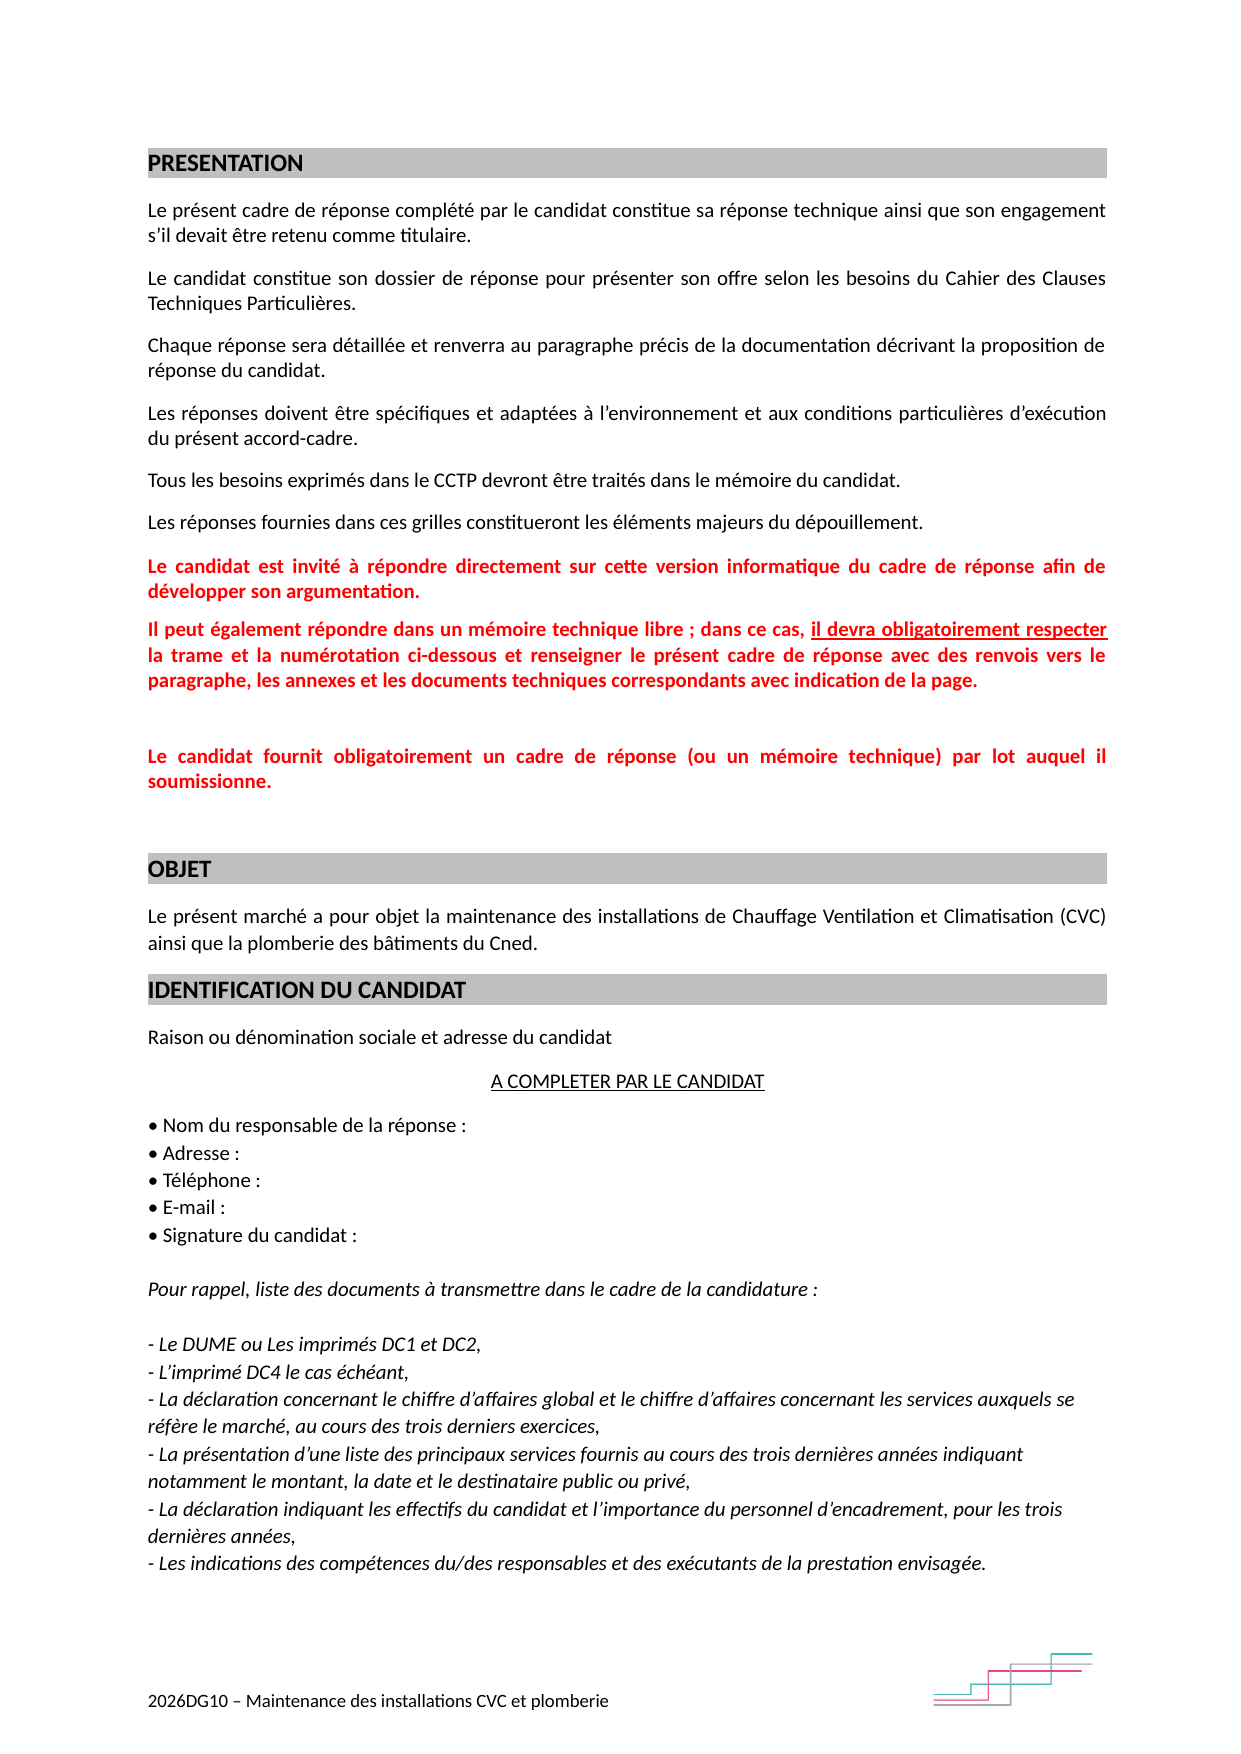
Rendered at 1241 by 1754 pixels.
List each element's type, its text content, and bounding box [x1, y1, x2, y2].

text Les réponses doivent être spécifiques et adaptées à l’environnement et aux conditions particulières d’exécution du présent accord-cadre. [148, 400, 1107, 451]
text Le présent marché a pour objet la maintenance des installations de Chauffage Ventilation et Climatisation (CVC) ainsi que la plomberie des bâtiments du Cned. [148, 903, 1107, 956]
text • E-mail : [148, 1194, 1107, 1220]
text A COMPLETER PAR LE CANDIDAT [148, 1068, 1107, 1094]
text - Le DUME ou Les imprimés DC1 et DC2, [148, 1331, 1107, 1357]
text • Adresse : [148, 1140, 1107, 1165]
text Pour rappel, liste des documents à transmettre dans le cadre de la candidature : [148, 1277, 1107, 1302]
text Le présent cadre de réponse complété par le candidat constitue sa réponse technique ainsi que son engagement s’il devait être retenu comme titulaire. [148, 197, 1107, 248]
text Le candidat fournit obligatoirement un cadre de réponse (ou un mémoire technique) par lot auquel il soumissionne. [148, 743, 1107, 794]
text OBJET [148, 853, 1107, 884]
text • Téléphone : [148, 1167, 1107, 1192]
text Raison ou dénomination sociale et adresse du candidat [148, 1024, 1107, 1049]
text Il peut également répondre dans un mémoire technique libre ; dans ce cas, il devra obligatoirement respecter la trame et la numérotation ci-dessous et renseigner le présent cadre de réponse avec des renvois vers le paragraphe, les annexes et les documents techniques correspondants avec indication de la page. [148, 617, 1107, 693]
text - Les indications des compétences du/des responsables et des exécutants de la prestation envisagée. [148, 1551, 1107, 1576]
text IDENTIFICATION DU CANDIDAT [148, 974, 1107, 1005]
text Le candidat constitue son dossier de réponse pour présenter son offre selon les besoins du Cahier des Clauses Techniques Particulières. [148, 265, 1107, 316]
text Le candidat est invité à répondre directement sur cette version informatique du cadre de réponse afin de développer son argumentation. [148, 553, 1107, 604]
text - La déclaration indiquant les effectifs du candidat et l’importance du personnel d’encadrement, pour les trois dernières années, [148, 1496, 1107, 1549]
text - La déclaration concernant le chiffre d’affaires global et le chiffre d’affaires concernant les services auxquels se réfère le marché, au cours des trois derniers exercices, [148, 1386, 1107, 1439]
text • Signature du candidat : [148, 1222, 1107, 1247]
text Tous les besoins exprimés dans le CCTP devront être traités dans le mémoire du candidat. [148, 467, 1107, 493]
text - L’imprimé DC4 le cas échéant, [148, 1359, 1107, 1384]
text • Nom du responsable de la réponse : [148, 1112, 1107, 1138]
text PRESENTATION [148, 148, 1107, 178]
text Chaque réponse sera détaillée et renverra au paragraphe précis de la documentation décrivant la proposition de réponse du candidat. [148, 332, 1107, 383]
text - La présentation d’une liste des principaux services fournis au cours des trois dernières années indiquant notamment le montant, la date et le destinataire public ou privé, [148, 1441, 1107, 1494]
text Les réponses fournies dans ces grilles constitueront les éléments majeurs du dépouillement. [148, 509, 1107, 535]
